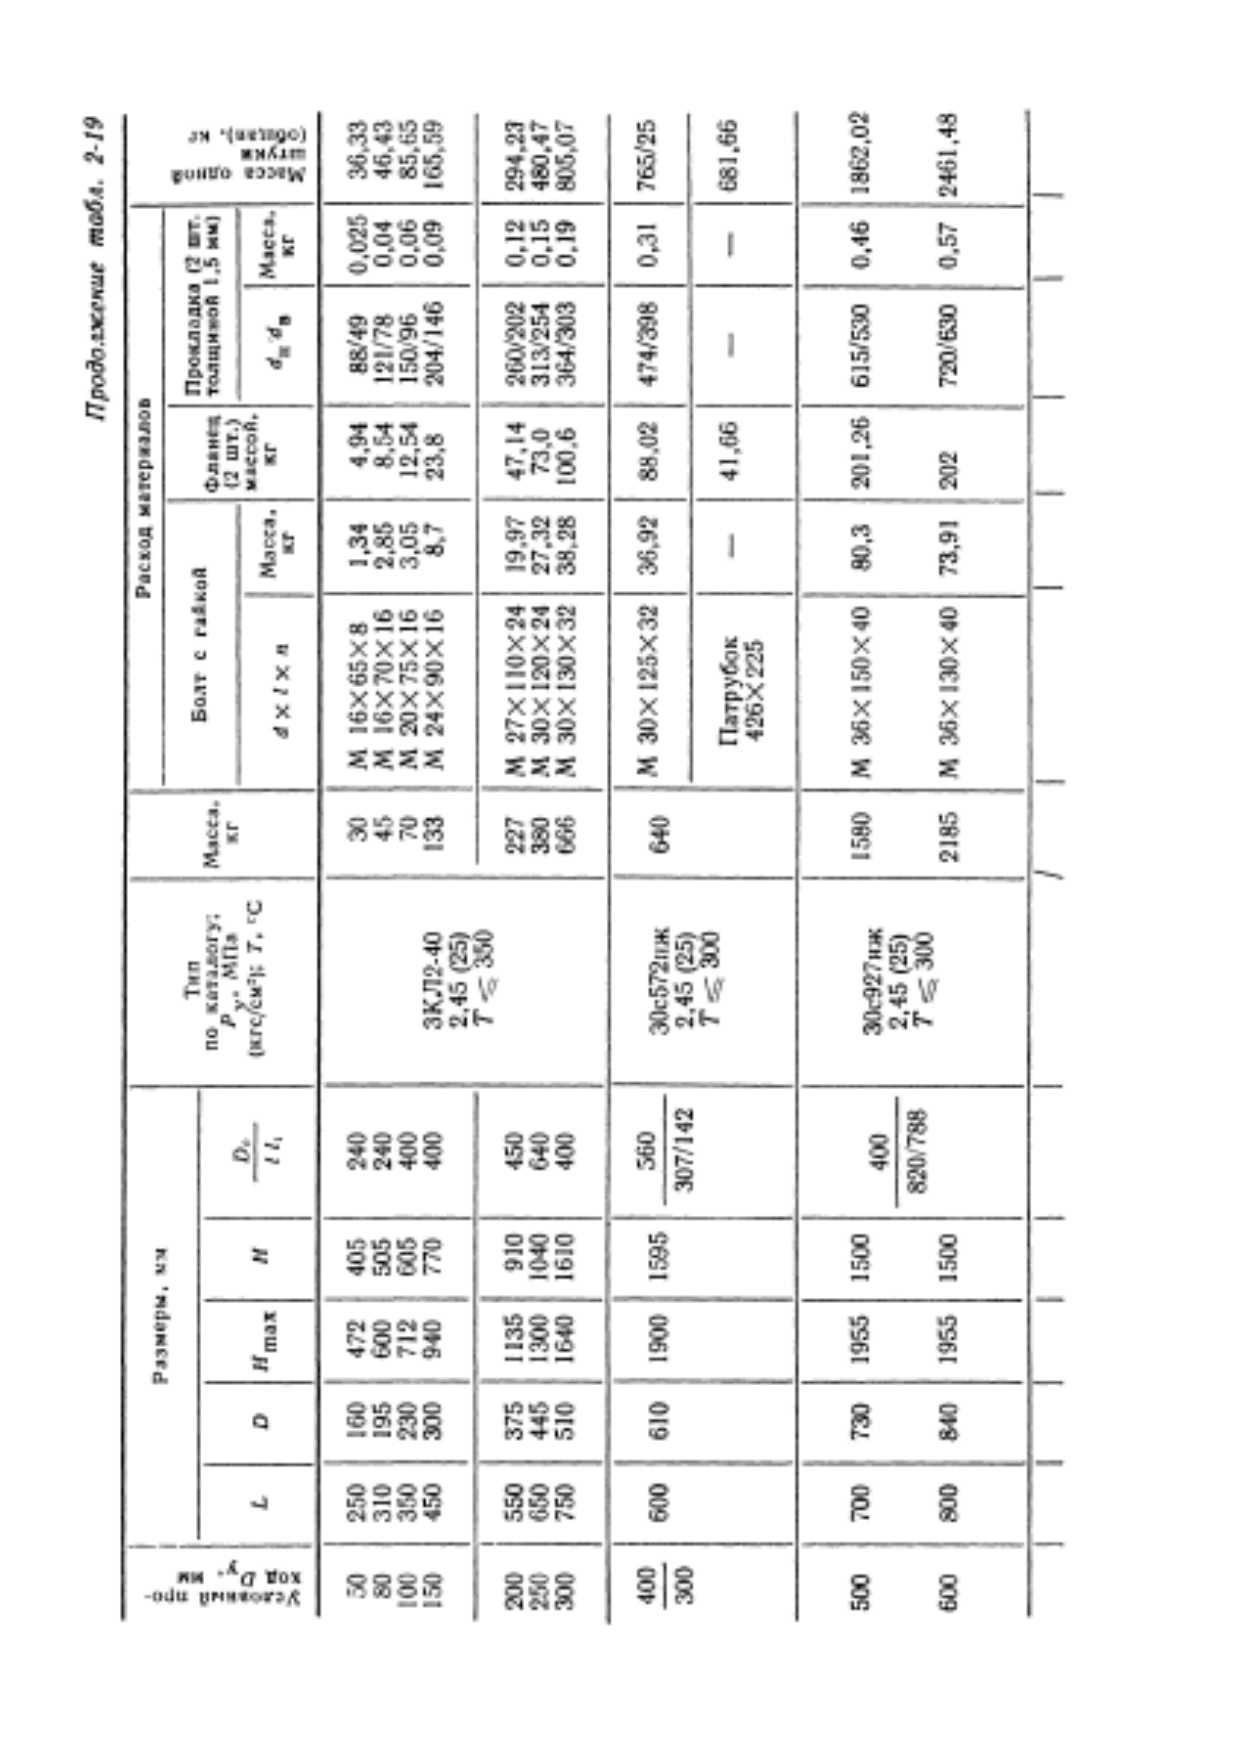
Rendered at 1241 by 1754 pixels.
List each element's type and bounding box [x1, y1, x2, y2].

picture [75, 75, 1080, 1649]
